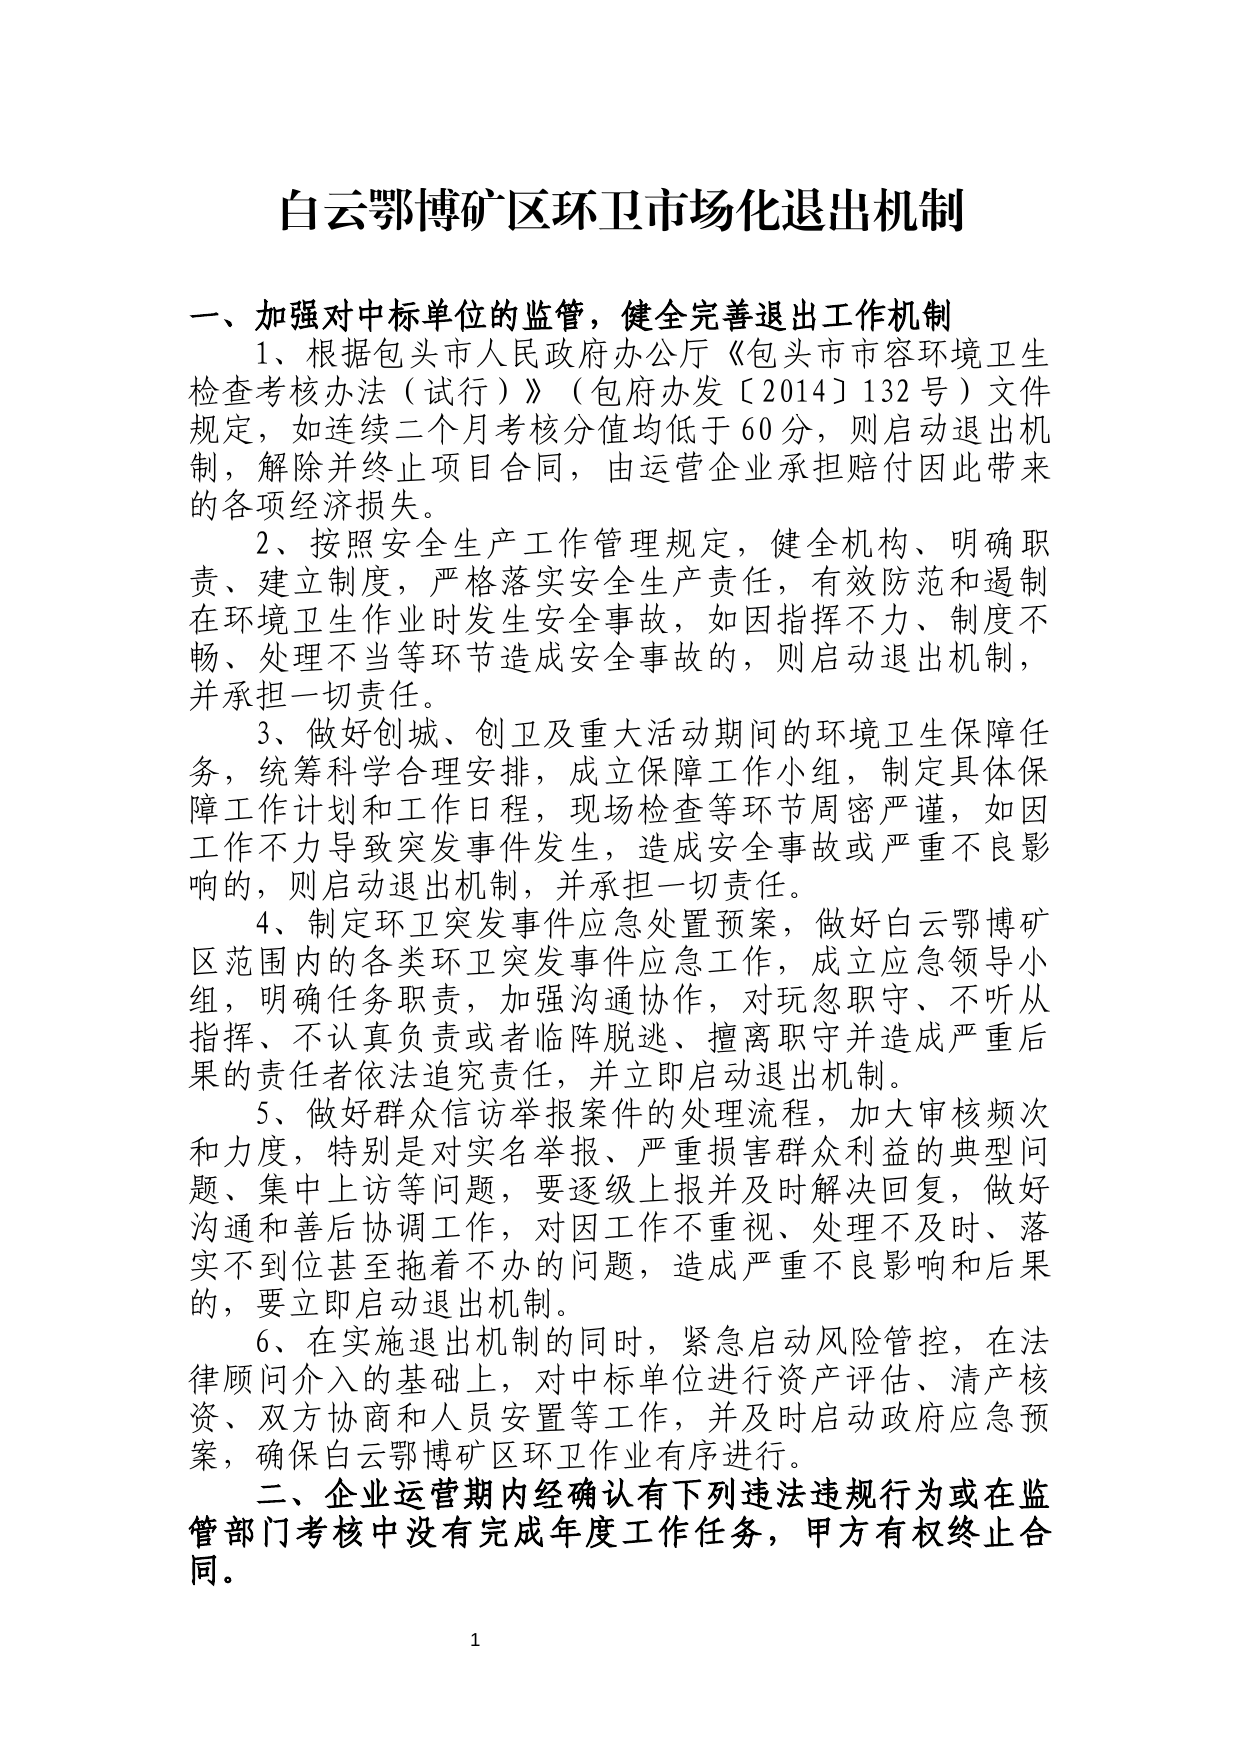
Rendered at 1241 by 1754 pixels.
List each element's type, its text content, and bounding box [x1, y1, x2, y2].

text 3、做好创城、创卫及重大活动期间的环境卫生保障任务，统筹科学合理安排，成立保障工作小组，制定具体保障工作计划和工作日程，现场检查等环节周密严谨，如因工作不力导致突发事件发生，造成安全事故或严重不良影响的，则启动退出机制，并承担一切责任。 [187, 712, 1053, 902]
text 2、按照安全生产工作管理规定，健全机构、明确职责、建立制度，严格落实安全生产责任，有效防范和遏制在环境卫生作业时发生安全事故，如因指挥不力、制度不畅、处理不当等环节造成安全事故的，则启动退出机制，并承担一切责任。 [187, 522, 1053, 712]
text 6、在实施退出机制的同时，紧急启动风险管控，在法律顾问介入的基础上，对中标单位进行资产评估、清产核资、双方协商和人员安置等工作，并及时启动政府应急预案，确保白云鄂博矿区环卫作业有序进行。 [187, 1320, 1053, 1472]
text 一、加强对中标单位的监管，健全完善退出工作机制 [187, 294, 1053, 332]
text 5、做好群众信访举报案件的处理流程，加大审核频次和力度，特别是对实名举报、严重损害群众利益的典型问题、集中上访等问题，要逐级上报并及时解决回复，做好沟通和善后协调工作，对因工作不重视、处理不及时、落实不到位甚至拖着不办的问题，造成严重不良影响和后果的，要立即启动退出机制。 [187, 1092, 1053, 1320]
text 4、制定环卫突发事件应急处置预案，做好白云鄂博矿区范围内的各类环卫突发事件应急工作，成立应急领导小组，明确任务职责，加强沟通协作，对玩忽职守、不听从指挥、不认真负责或者临阵脱逃、擅离职守并造成严重后果的责任者依法追究责任，并立即启动退出机制。 [187, 902, 1053, 1092]
text 1、根据包头市人民政府办公厅《包头市市容环境卫生检查考核办法（试行）》（包府办发〔2014〕132号）文件规定，如连续二个月考核分值均低于60分，则启动退出机制，解除并终止项目合同，由运营企业承担赔付因此带来的各项经济损失。 [187, 332, 1053, 522]
text 白云鄂博矿区环卫市场化退出机制 [187, 187, 1053, 240]
text 二、企业运营期内经确认有下列违法违规行为或在监管部门考核中没有完成年度工作任务，甲方有权终止合同。 [187, 1472, 1053, 1586]
